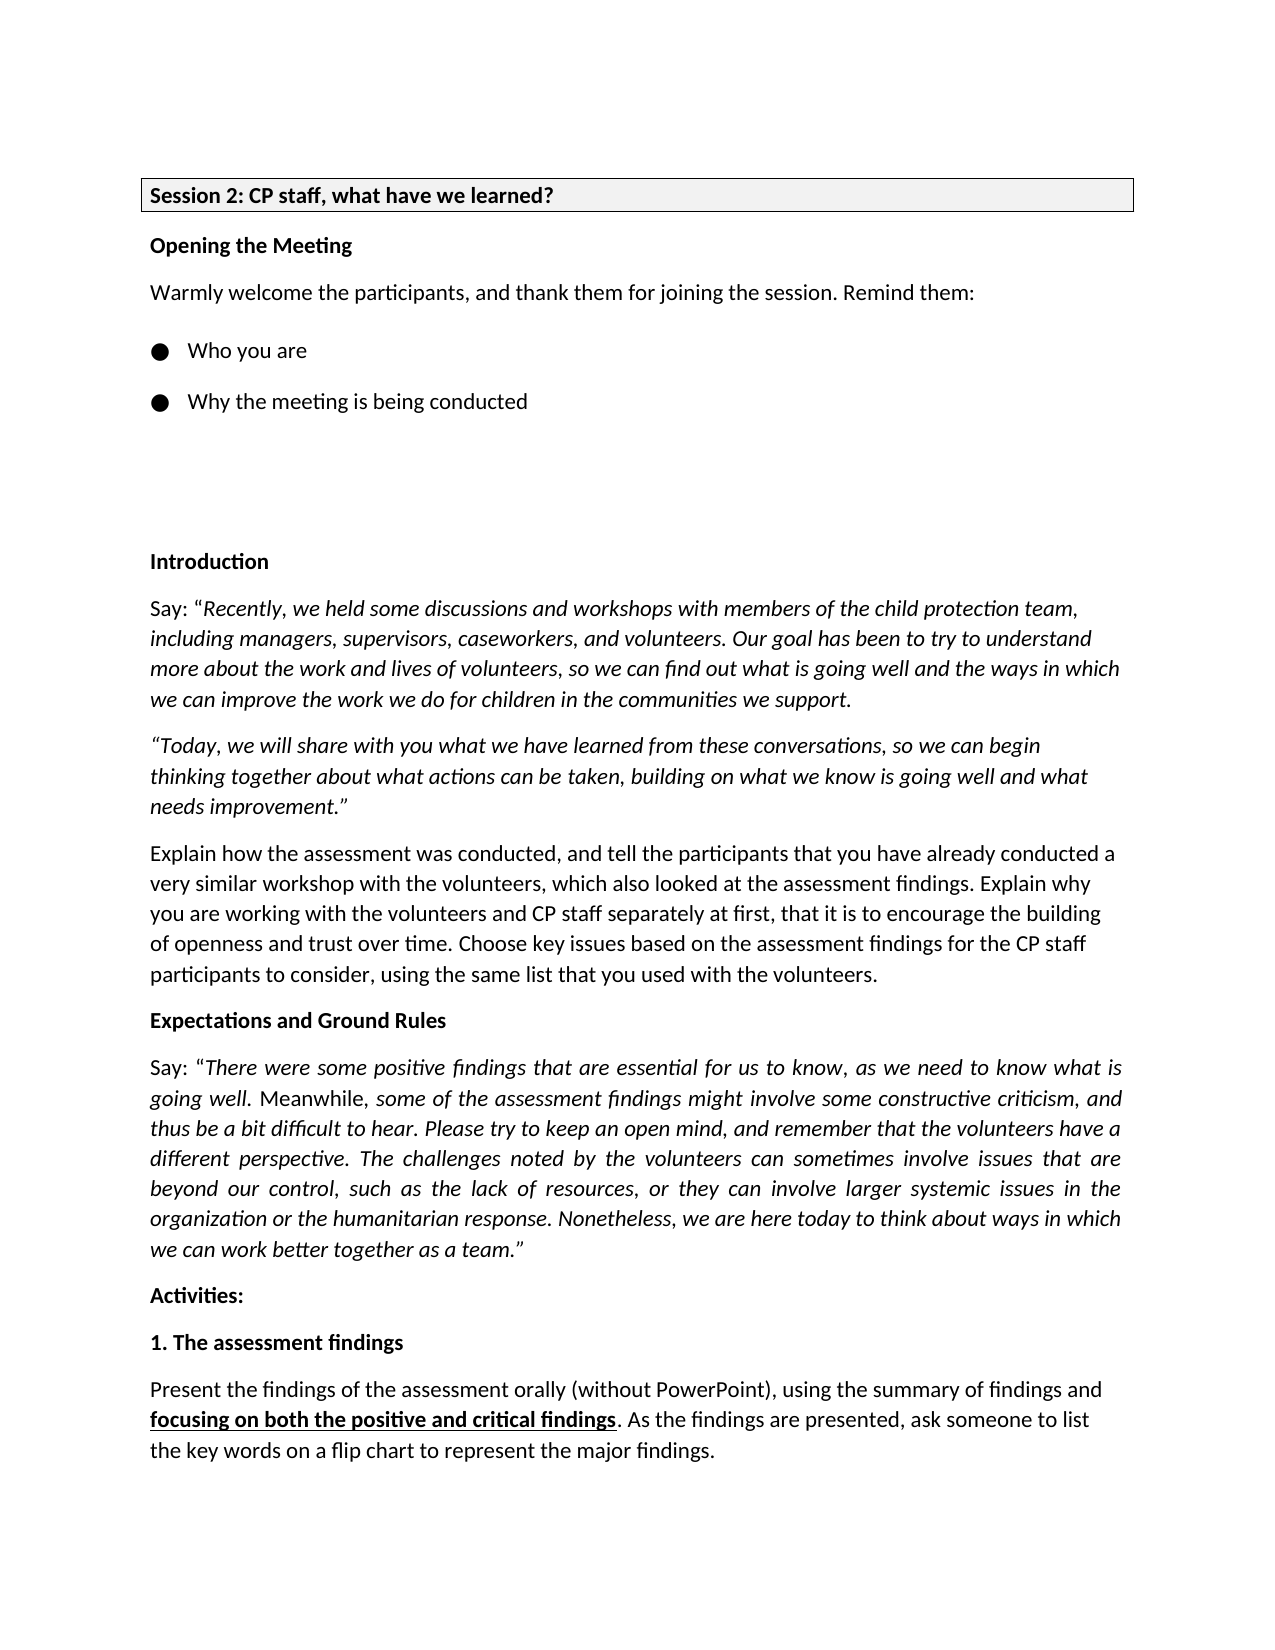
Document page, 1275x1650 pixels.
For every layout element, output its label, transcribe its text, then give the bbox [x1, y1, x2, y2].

text Explain how the assessment was conducted, and tell the participants that you have already conducted a very similar workshop with the volunteers, which also looked at the assessment findings. Explain why you are working with the volunteers and CP staff separately at first, that it is to encourage the building of openness and trust over time. Choose key issues based on the assessment findings for the CP staff participants to consider, using the same list that you used with the volunteers. [150, 839, 1125, 988]
list Who you are [150, 325, 1125, 372]
text Warmly welcome the participants, and thank them for joining the session. Remind them: [150, 278, 1125, 306]
text Say: “Recently, we held some discussions and workshops with members of the child protection team, including managers, supervisors, caseworkers, and volunteers. Our goal has been to try to understand more about the work and lives of volunteers, so we can find out what is going well and the ways in which we can improve the work we do for children in the communities we support. [150, 594, 1125, 713]
text Activities: [150, 1282, 1125, 1309]
text Introduction [150, 547, 1125, 575]
text Expectations and Ground Rules [150, 1007, 1125, 1034]
list Why the meeting is being conducted [150, 376, 1125, 423]
text Opening the Meeting [150, 231, 1125, 259]
text “Today, we will share with you what we have learned from these conversations, so we can begin thinking together about what actions can be on what we know is going well and what needs improvement.” [150, 732, 1125, 820]
text Say: “There were some positive are essential for us to know, as we need to know what is going well. , some of the assessment findings might involve some constructive criticism, and thus be a bit difficult to hear. Please try to keep an open mind, and remember that the volunteers have a different perspective. The challenges noted by the volunteers can sometimes involve issues that are beyond our control, such as the lack of resources, or they can involve larger systemic issues in the organization or the humanitarian response. Nonetheless, we are here today to think about ways in which we can work better together as a team.” [150, 1053, 1125, 1263]
text Session 2: CP staff, what have we learned? [142, 179, 1133, 211]
text 1. The assessment findings [150, 1328, 1125, 1356]
text Present the findings of the assessment orally (without PowerPoint), using the summary of findings and focusing on both the positive and critical findings. As the findings are presented, ask someone to list the key words on a flip chart to represent the major findings. [150, 1375, 1125, 1464]
